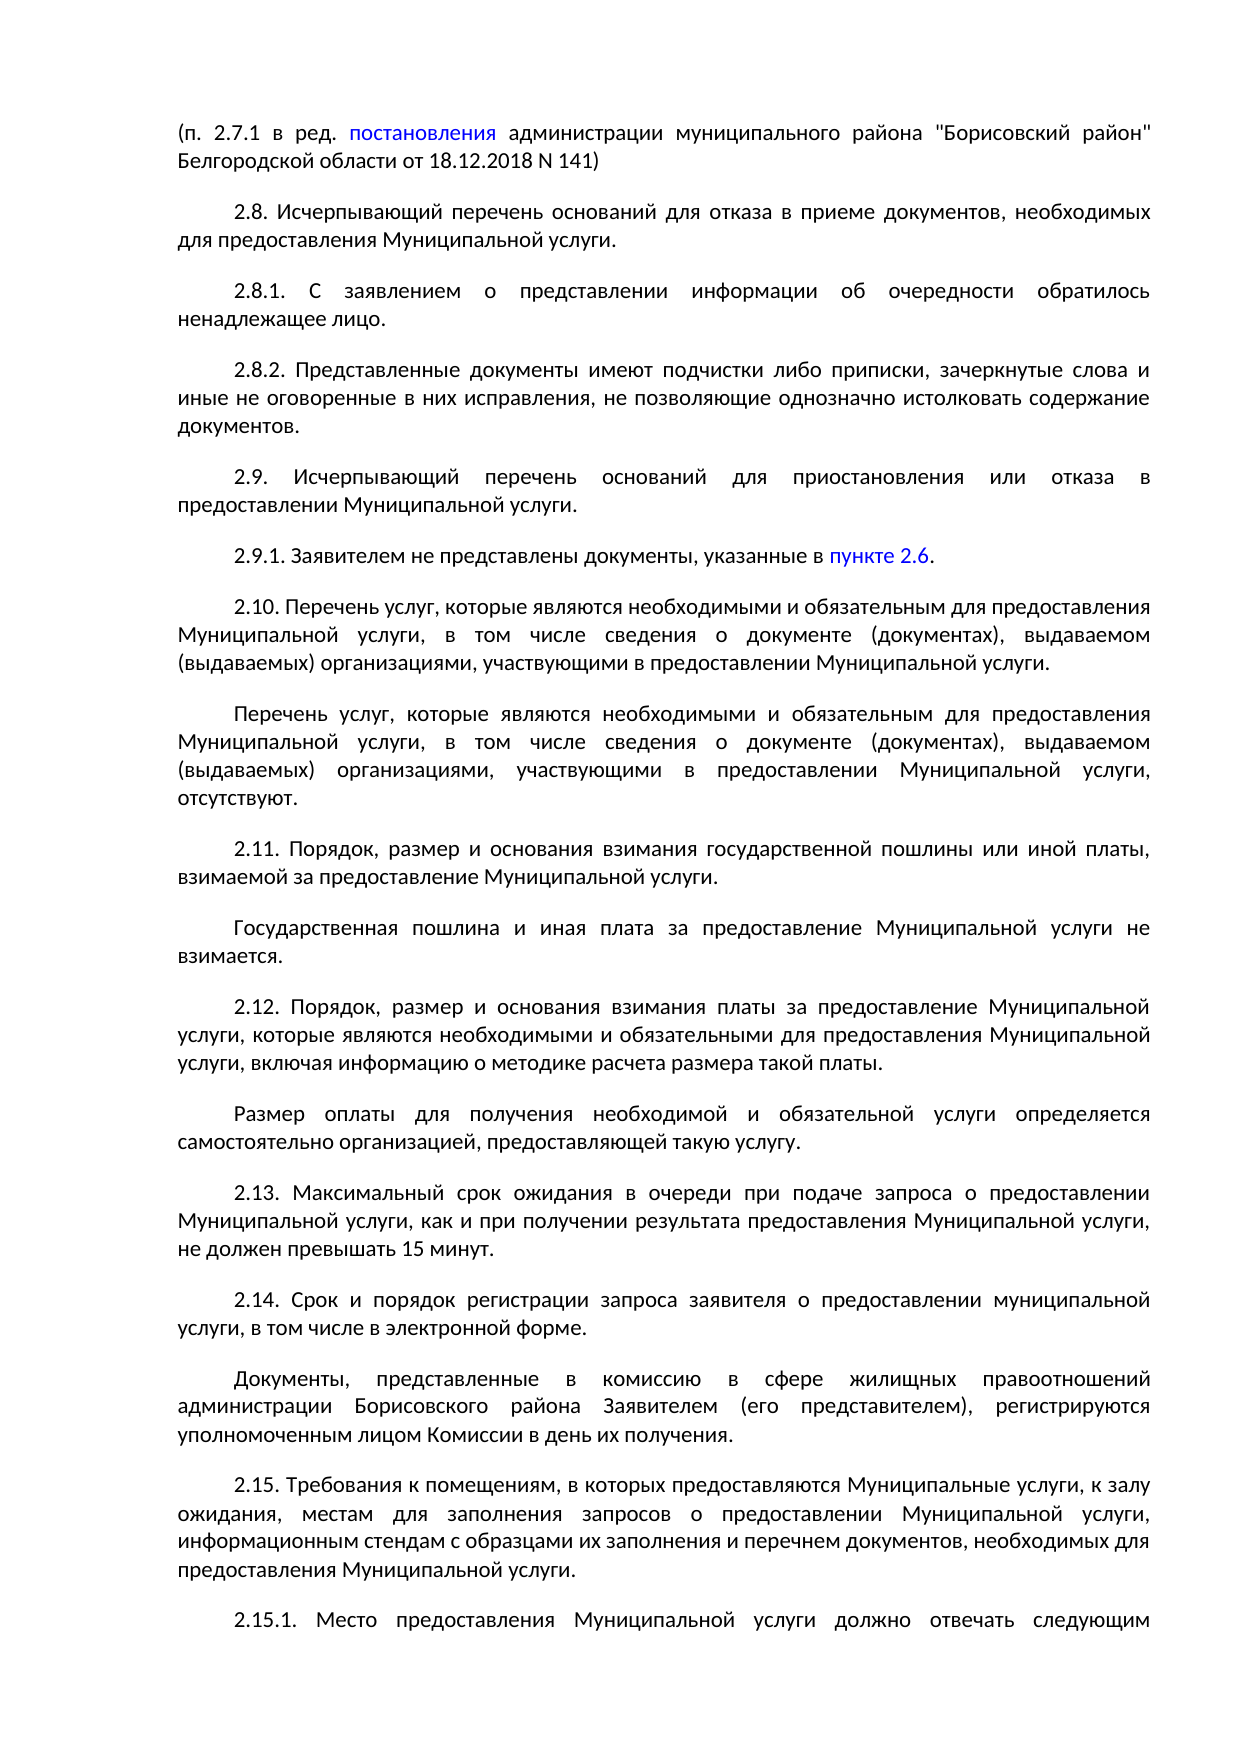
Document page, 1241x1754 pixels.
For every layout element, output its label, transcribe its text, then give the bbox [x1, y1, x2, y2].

text 2.9.1. Заявителем не представлены документы, указанные в пункте 2.6. [177, 541, 1152, 569]
text (п. 2.7.1 в ред. постановления администрации муниципального района "Борисовский район" Белгородской области от 18.12.2018 N 141) [177, 118, 1152, 174]
text Перечень услуг, которые являются необходимыми и обязательным для предоставления Муниципальной услуги, в том числе сведения о документе (документах), выдаваемом (выдаваемых) организациями, участвующими в предоставлении Муниципальной услуги, отсутствуют. [177, 699, 1152, 811]
text Размер оплаты для получения необходимой и обязательной услуги определяется самостоятельно организацией, предоставляющей такую услугу. [177, 1099, 1152, 1155]
text 2.9. Исчерпывающий перечень оснований для приостановления или отказа в предоставлении Муниципальной услуги. [177, 462, 1152, 518]
text Государственная пошлина и иная плата за предоставление Муниципальной услуги не взимается. [177, 913, 1152, 969]
text 2.12. Порядок, размер и основания взимания платы за предоставление Муниципальной услуги, которые являются необходимыми и обязательными для предоставления Муниципальной услуги, включая информацию о методике расчета размера такой платы. [177, 992, 1152, 1076]
text 2.11. Порядок, размер и основания взимания государственной пошлины или иной платы, взимаемой за предоставление Муниципальной услуги. [177, 834, 1152, 890]
text 2.8. Исчерпывающий перечень оснований для отказа в приеме документов, необходимых для предоставления Муниципальной услуги. [177, 197, 1152, 253]
text 2.10. Перечень услуг, которые являются необходимыми и обязательным для предоставления Муниципальной услуги, в том числе сведения о документе (документах), выдаваемом (выдаваемых) организациями, участвующими в предоставлении Муниципальной услуги. [177, 592, 1152, 676]
text 2.8.1. С заявлением о представлении информации об очередности обратилось ненадлежащее лицо. [177, 276, 1152, 332]
text 2.14. Срок и порядок регистрации запроса заявителя о предоставлении муниципальной услуги, в том числе в электронной форме. [177, 1285, 1152, 1341]
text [177, 1606, 1152, 1634]
text 2.15. Требования к помещениям, в которых предоставляются Муниципальные услуги, к залу ожидания, местам для заполнения запросов о предоставлении Муниципальной услуги, информационным стендам с образцами их заполнения и перечнем документов, необходимых для предоставления Муниципальной услуги. [177, 1471, 1152, 1583]
text 2.8.2. Представленные документы имеют подчистки либо приписки, зачеркнутые слова и иные не оговоренные в них исправления, не позволяющие однозначно истолковать содержание документов. [177, 355, 1152, 439]
text Документы, представленные в комиссию в сфере жилищных правоотношений администрации Борисовского района Заявителем (его представителем), регистрируются уполномоченным лицом Комиссии в день их получения. [177, 1364, 1152, 1448]
text 2.13. Максимальный срок ожидания в очереди при подаче запроса о предоставлении Муниципальной услуги, как и при получении результата предоставления Муниципальной услуги, не должен превышать 15 минут. [177, 1178, 1152, 1262]
